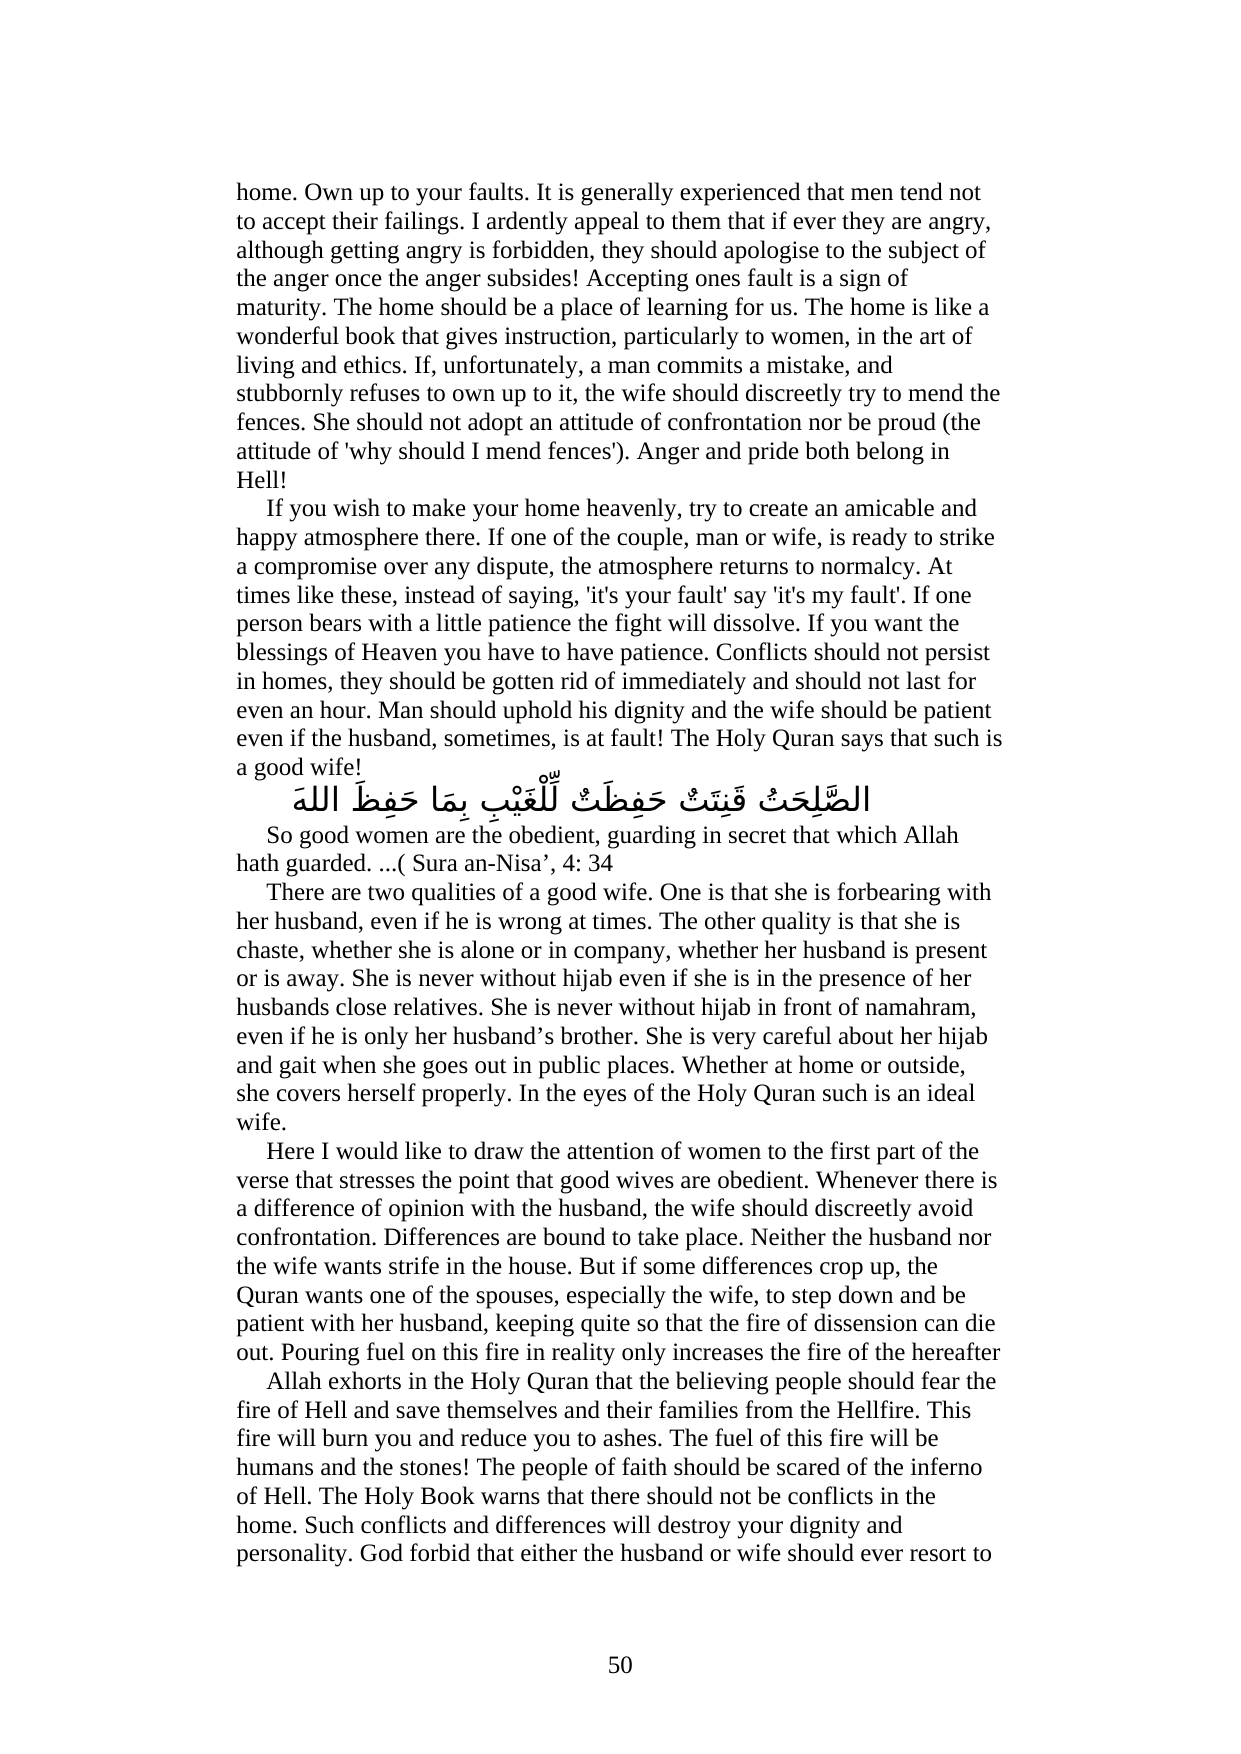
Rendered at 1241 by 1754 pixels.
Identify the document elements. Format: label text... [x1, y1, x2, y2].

text If you wish to make your home heavenly, try to create an amicable and happy atmosphere there. If one of the couple, man or wife, is ready to strike a compromise over any dispute, the atmosphere returns to normalcy. At times like these, instead of saying, 'it's your fault' say 'it's my fault'. If one person bears with a little patience the fight will dissolve. If you want the blessings of Heaven you have to have patience. Conflicts should not persist in homes, they should be gotten rid of immediately and should not last for even an hour. Man should uphold his dignity and the wife should be patient even if the husband, sometimes, is at fault! The Holy Quran says that such is a good wife! [236, 493, 1004, 781]
text َالصَّلِحَتُ قَنِتَتٌ حَفِظَتٌ لِّلْغَيْبِ بِمَا حَفِظَ الله [236, 781, 1004, 820]
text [236, 1366, 1004, 1567]
text Here I would like to draw the attention of women to the first part of the verse that stresses the point that good wives are obedient. Whenever there is a difference of opinion with the husband, the wife should discreetly avoid confrontation. Differences are bound to take place. Neither the husband nor the wife wants strife in the house. But if some differences crop up, the Quran wants one of the spouses, especially the wife, to step down and be patient with her husband, keeping quite so that the fire of dissension can die out. Pouring fuel on this fire in reality only increases the fire of the hereafter [236, 1136, 1004, 1366]
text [236, 177, 1004, 493]
text So good women are the obedient, guarding in secret that which Allah hath guarded. ...( Sura an-Nisa’, 4: 34 [236, 820, 1004, 877]
text There are two qualities of a good wife. One is that she is forbearing with her husband, even if he is wrong at times. The other quality is that she is chaste, whether she is alone or in company, whether her husband is present or is away. She is never without hijab even if she is in the presence of her husbands close relatives. She is never without hijab in front of namahram, even if he is only her husband’s brother. She is very careful about her hijab and gait when she goes out in public places. Whether at home or outside, she covers herself properly. In the eyes of the Holy Quran such is an ideal wife. [236, 877, 1004, 1136]
